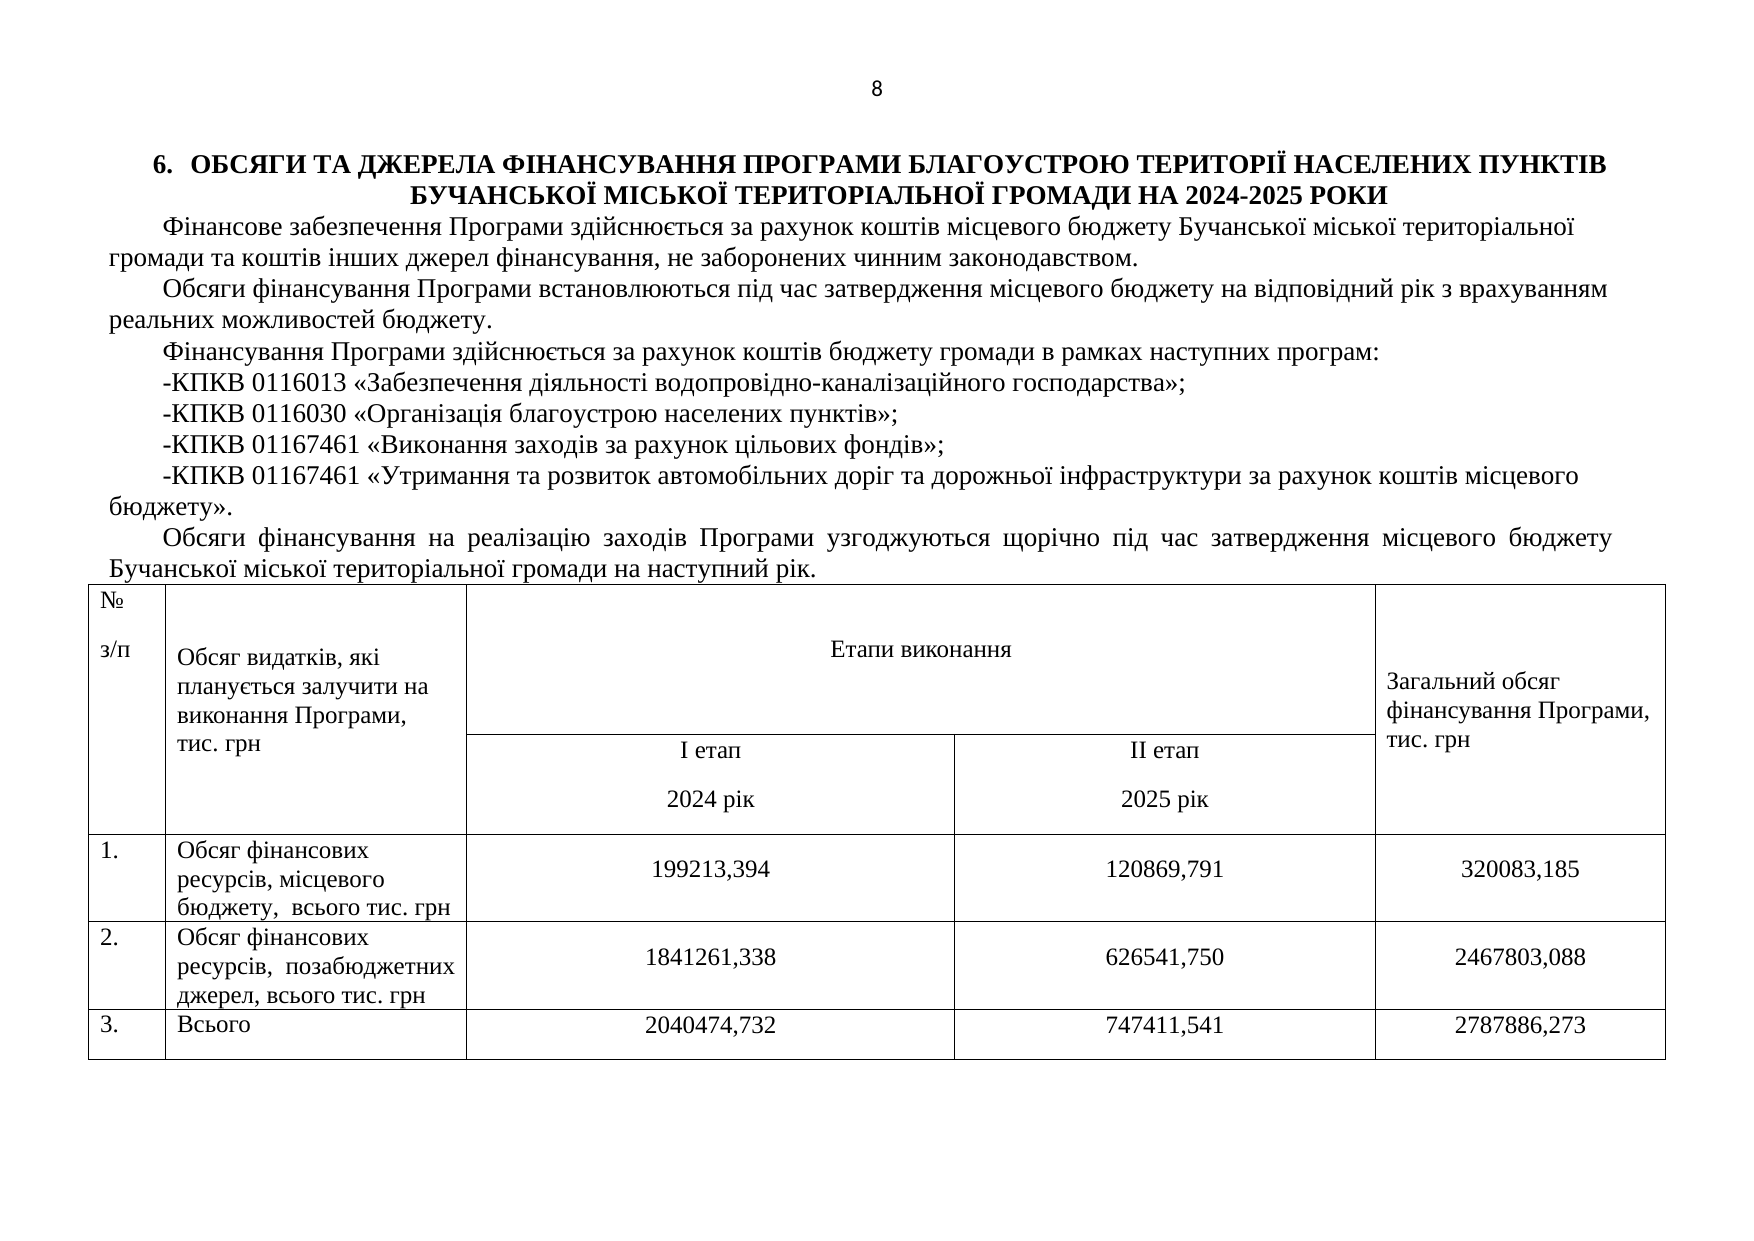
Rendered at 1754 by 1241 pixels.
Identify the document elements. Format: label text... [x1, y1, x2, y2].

table_cell 120869,791 [955, 835, 1375, 921]
table_cell 2467803,088 [1376, 922, 1665, 1008]
table_cell 320083,185 [1376, 835, 1665, 921]
table_cell 1841261,338 [467, 922, 954, 1008]
table_cell I етап 2024 рік [467, 735, 954, 834]
table_cell 2787886,273 [1376, 1010, 1665, 1059]
table_cell 3. [89, 1010, 165, 1059]
table_header ОБСЯГИ ТА ДЖЕРЕЛА ФІНАНСУВАННЯ ПРОГРАМИ БЛАГОУСТРОЮ ТЕРИТОРІЇ НАСЕЛЕНИХ ПУНКТІВ БУЧАНСЬКОЇ МІСЬКОЇ ТЕРИТОРІАЛЬНОЇ ГРОМАДИ НА 2024-2025 РОКИ Фінансове забезпечення Програми здійснюється за рахунок коштів місцевого бюджету Бучанської міської територіальної громади та коштів інших джерел фінансування, не заборонених чинним законодавством. Обсяги фінансування Програми встановлюються під час затвердження місцевого бюджету на відповідний рік з врахуванням реальних можливостей бюджету. Фінансування Програми здійснюється за рахунок коштів бюджету громади в рамках наступних програм: -КПКВ 0116013 «Забезпечення діяльності водопровідно-каналізаційного господарства»; -КПКВ 0116030 «Організація благоустрою населених пунктів»; -КПКВ 01167461 «Виконання заходів за рахунок цільових фондів»; -КПКВ 01167461 «Утримання та розвиток автомобільних доріг та дорожньої інфраструктури за рахунок коштів місцевого бюджету». Обсяги фінансування на реалізацію заходів Програми узгоджуються щорічно під час затвердження місцевого бюджету Бучанської міської територіальної громади на наступний рік. [98, 148, 1626, 584]
table_cell Обсяг фінансових ресурсів, місцевого бюджету, всього тис. грн [166, 835, 466, 921]
table_header Загальний обсяг фінансування Програми, тис. грн [1376, 585, 1665, 834]
table_header Етапи виконання [467, 585, 1375, 734]
table_cell II етап 2025 рік [955, 735, 1375, 834]
table_cell 626541,750 [955, 922, 1375, 1008]
table_header № з/п [89, 585, 165, 834]
table_cell 2. [89, 922, 165, 1008]
table_cell Всього [166, 1010, 466, 1059]
table_cell 1. [89, 835, 165, 921]
table_cell Обсяг фінансових ресурсів, позабюджетних джерел, всього тис. грн [166, 922, 466, 1008]
table_cell 199213,394 [467, 835, 954, 921]
table_cell 2040474,732 [467, 1010, 954, 1059]
table_header Обсяг видатків, які планується залучити на виконання Програми, тис. грн [166, 585, 466, 834]
table_cell 747411,541 [955, 1010, 1375, 1059]
